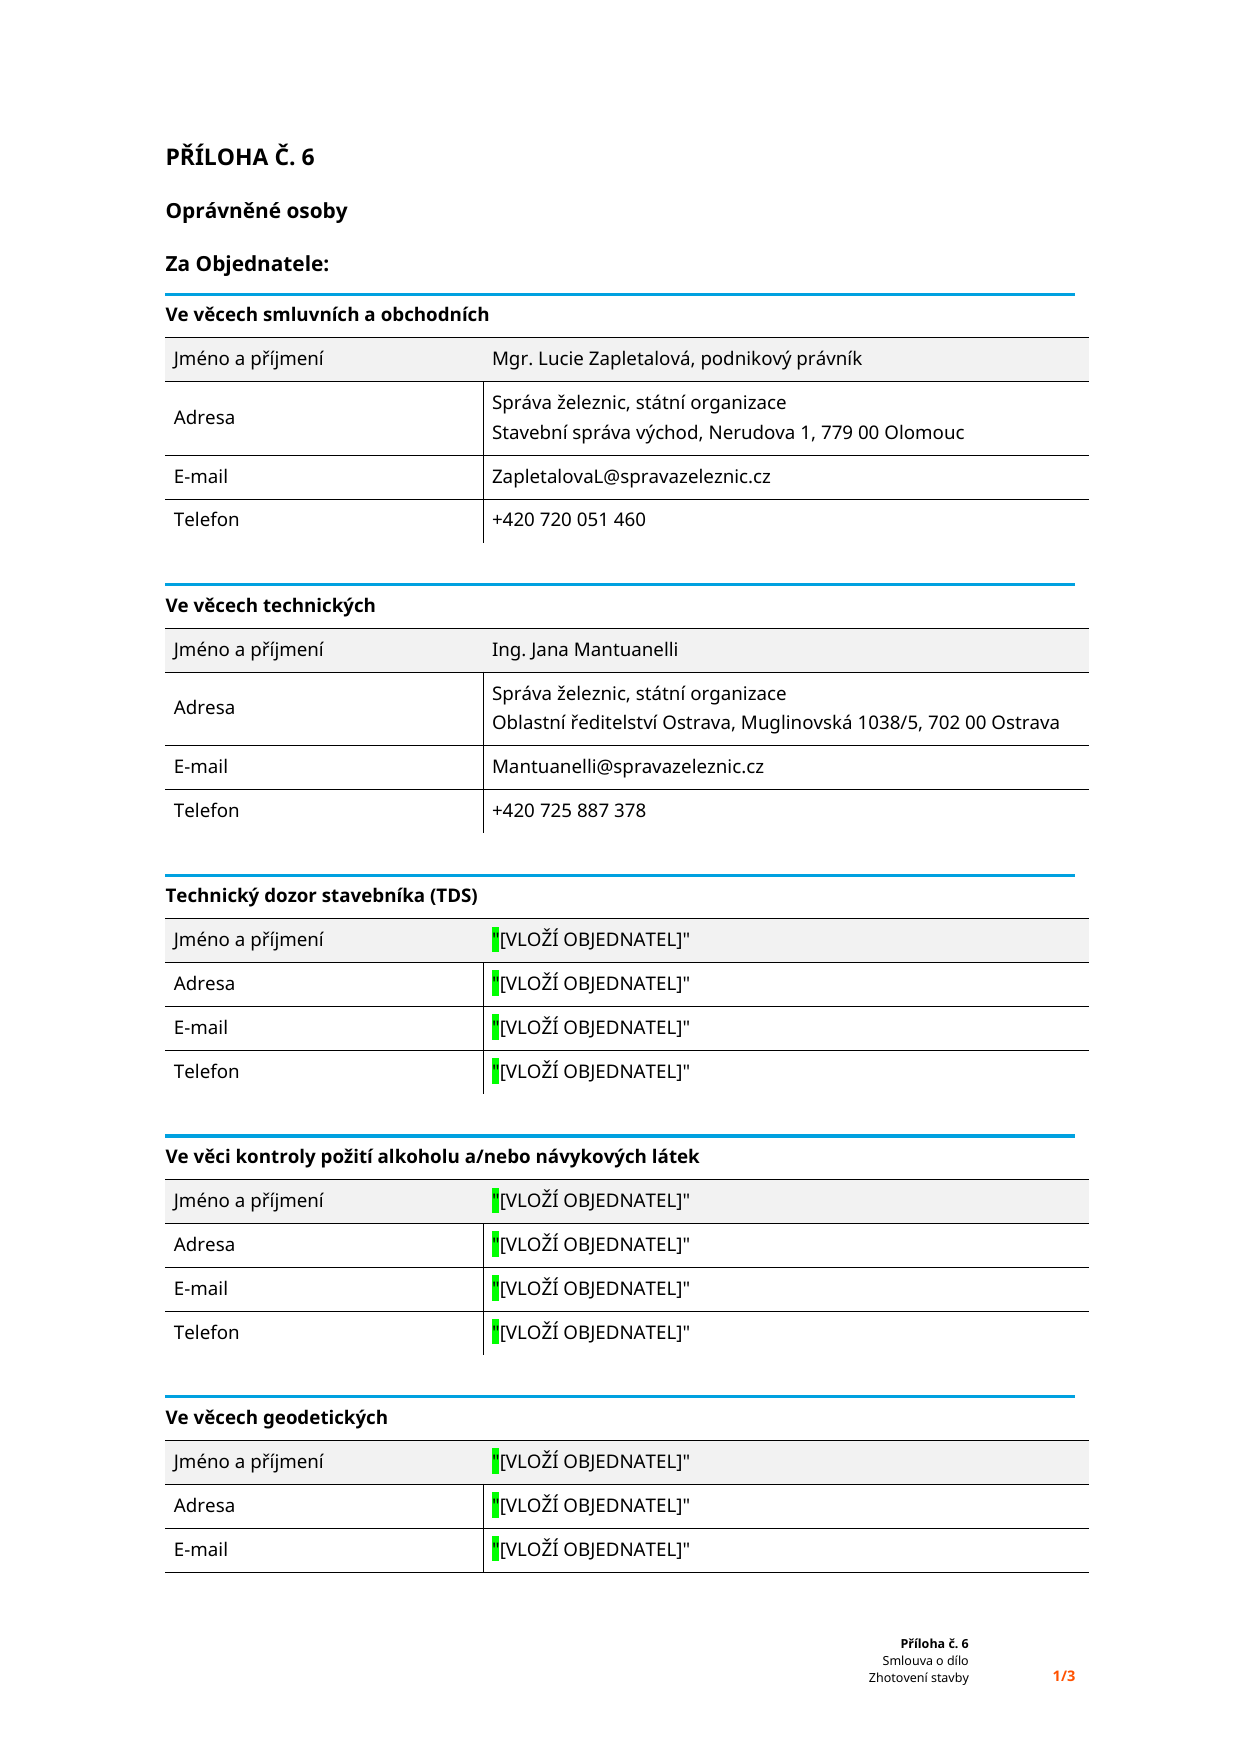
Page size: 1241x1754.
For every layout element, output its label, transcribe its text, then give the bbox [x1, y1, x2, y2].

table_cell Správa železnic, státní organizace Oblastní ředitelství Ostrava, Muglinovská 1038/5, 702 00 Ostrava [484, 673, 1089, 745]
table_cell Telefon [165, 1051, 483, 1094]
table_cell [484, 1268, 1089, 1311]
table_cell [484, 1529, 1089, 1572]
table_cell Adresa [165, 1485, 483, 1528]
text Ve věci kontroly požití alkoholu a/nebo návykových látek [165, 1138, 1075, 1169]
text Ve věcech smluvních a obchodních [165, 296, 1075, 327]
text Za Objednatele: [165, 249, 1075, 277]
table_cell E-mail [165, 456, 483, 498]
table_header Jméno a příjmení [165, 629, 484, 672]
table_header Ing. Jana Mantuanelli [484, 629, 1089, 672]
table_header Jméno a příjmení [165, 338, 484, 381]
text Příloha č. 6 [165, 141, 1075, 173]
table_header Mgr. Lucie Zapletalová, podnikový právník [484, 338, 1089, 381]
table_cell [484, 1224, 1089, 1267]
table_cell Adresa [165, 963, 483, 1006]
table_header Jméno a příjmení [165, 1180, 484, 1223]
table_header [484, 919, 1089, 962]
table_cell E-mail [165, 1529, 483, 1572]
table_cell Telefon [165, 1312, 483, 1354]
table_cell ZapletalovaL@spravazeleznic.cz [484, 456, 1089, 498]
table_header Jméno a příjmení [165, 1441, 484, 1484]
text Ve věcech technických [165, 586, 1075, 618]
table_cell E-mail [165, 746, 483, 789]
table_cell E-mail [165, 1268, 483, 1311]
table_cell [484, 1485, 1089, 1528]
table_cell Telefon [165, 500, 483, 542]
table_cell [484, 1312, 1089, 1354]
table_cell E-mail [165, 1007, 483, 1050]
table_cell [484, 963, 1089, 1006]
table_cell +420 725 887 378 [484, 790, 1089, 833]
text Oprávněné osoby [165, 197, 1075, 225]
table_header [484, 1180, 1089, 1223]
table_header Jméno a příjmení [165, 919, 484, 962]
table_cell +420 720 051 460 [484, 500, 1089, 542]
table_header [484, 1441, 1089, 1484]
table_cell Adresa [165, 382, 483, 455]
table_cell Adresa [165, 673, 483, 745]
text Ve věcech geodetických [165, 1398, 1075, 1430]
table_cell [484, 1051, 1089, 1094]
table_cell [484, 1007, 1089, 1050]
table_cell Adresa [165, 1224, 483, 1267]
table_cell Mantuanelli@spravazeleznic.cz [484, 746, 1089, 789]
text Technický dozor stavebníka (TDS) [165, 877, 1075, 908]
table_cell Správa železnic, státní organizace Stavební správa východ, Nerudova 1, 779 00 Olomouc [484, 382, 1089, 455]
table_cell Telefon [165, 790, 483, 833]
